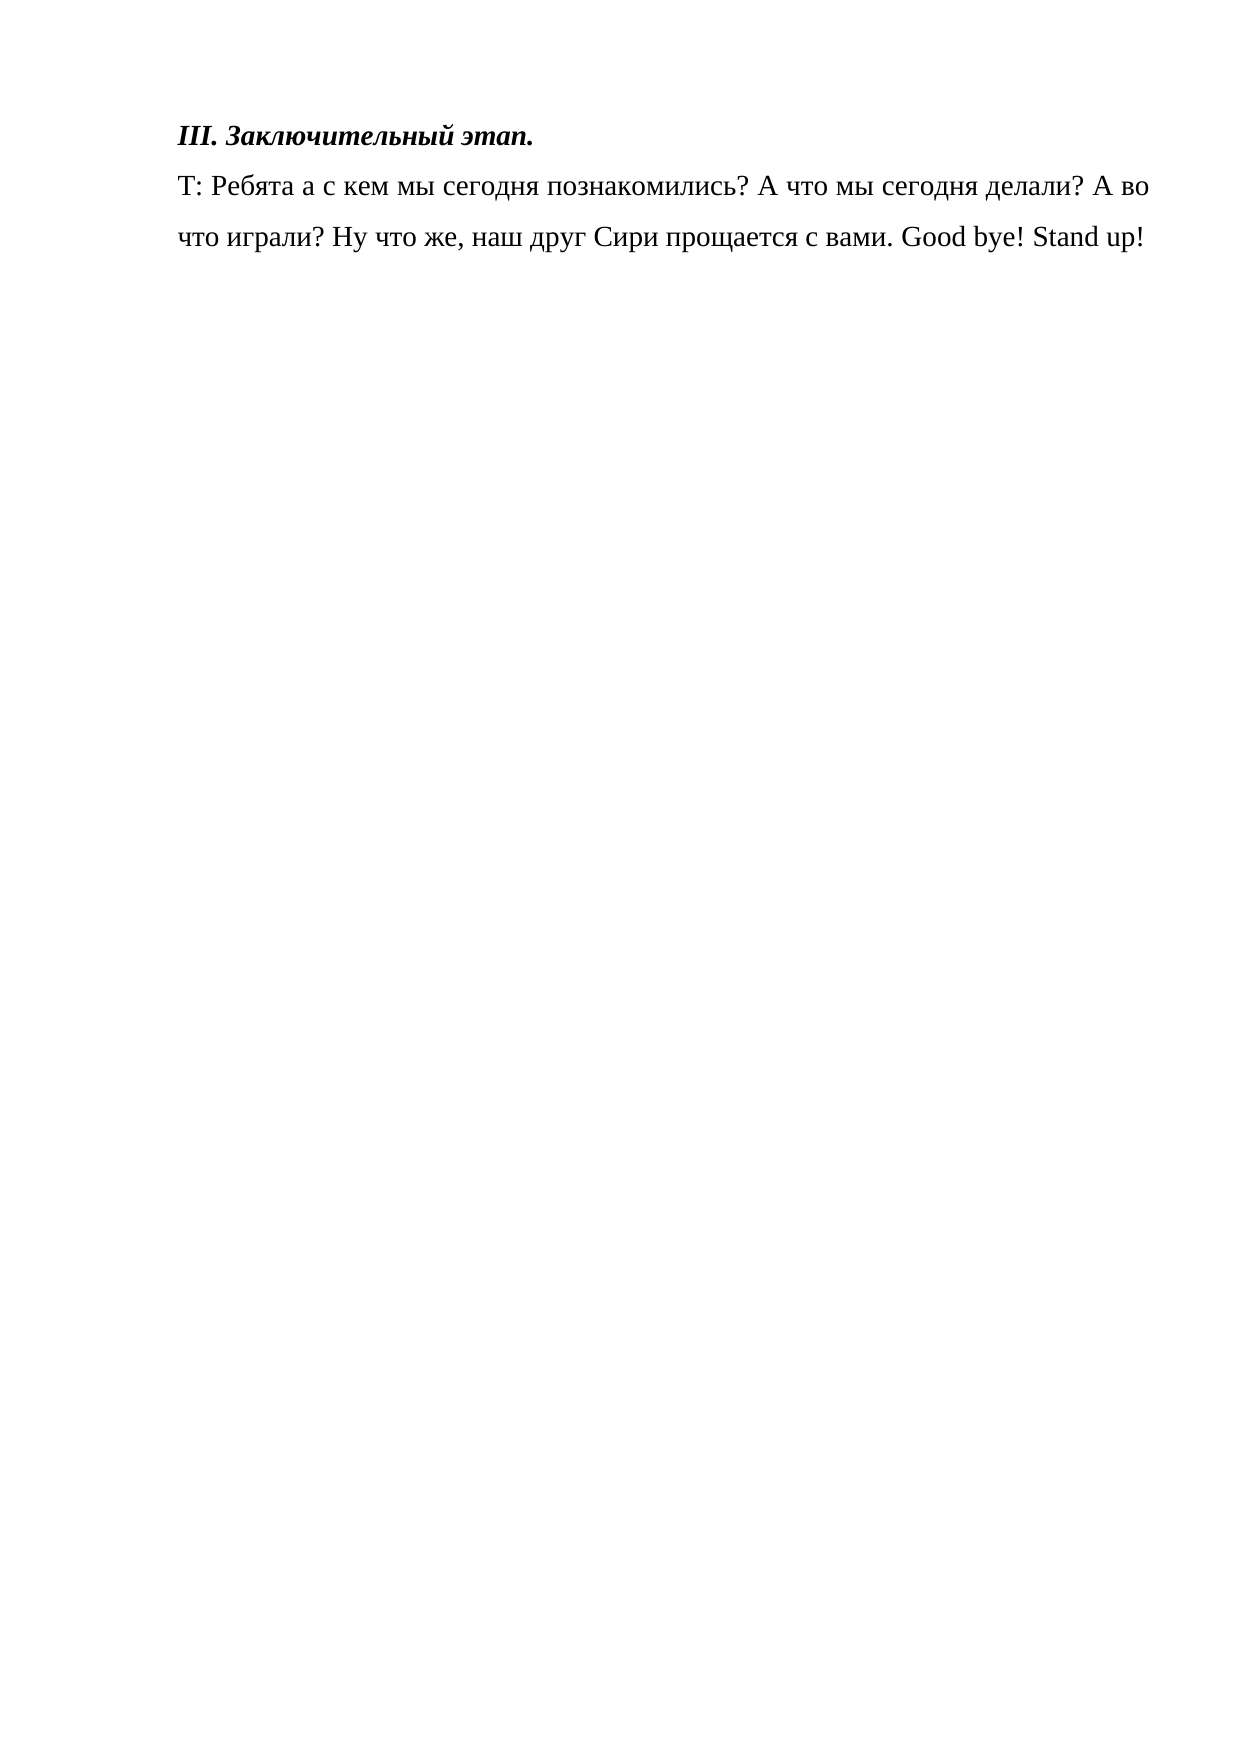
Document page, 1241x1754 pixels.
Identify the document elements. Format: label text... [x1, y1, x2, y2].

text III. Заключительный этап. [177, 118, 1152, 152]
text Т: Ребята а с кем мы сегодня познакомились? А что мы сегодня делали? А во что играли? Ну что же, наш друг Сири прощается с вами. Good bye! Stand up! [177, 168, 1152, 252]
